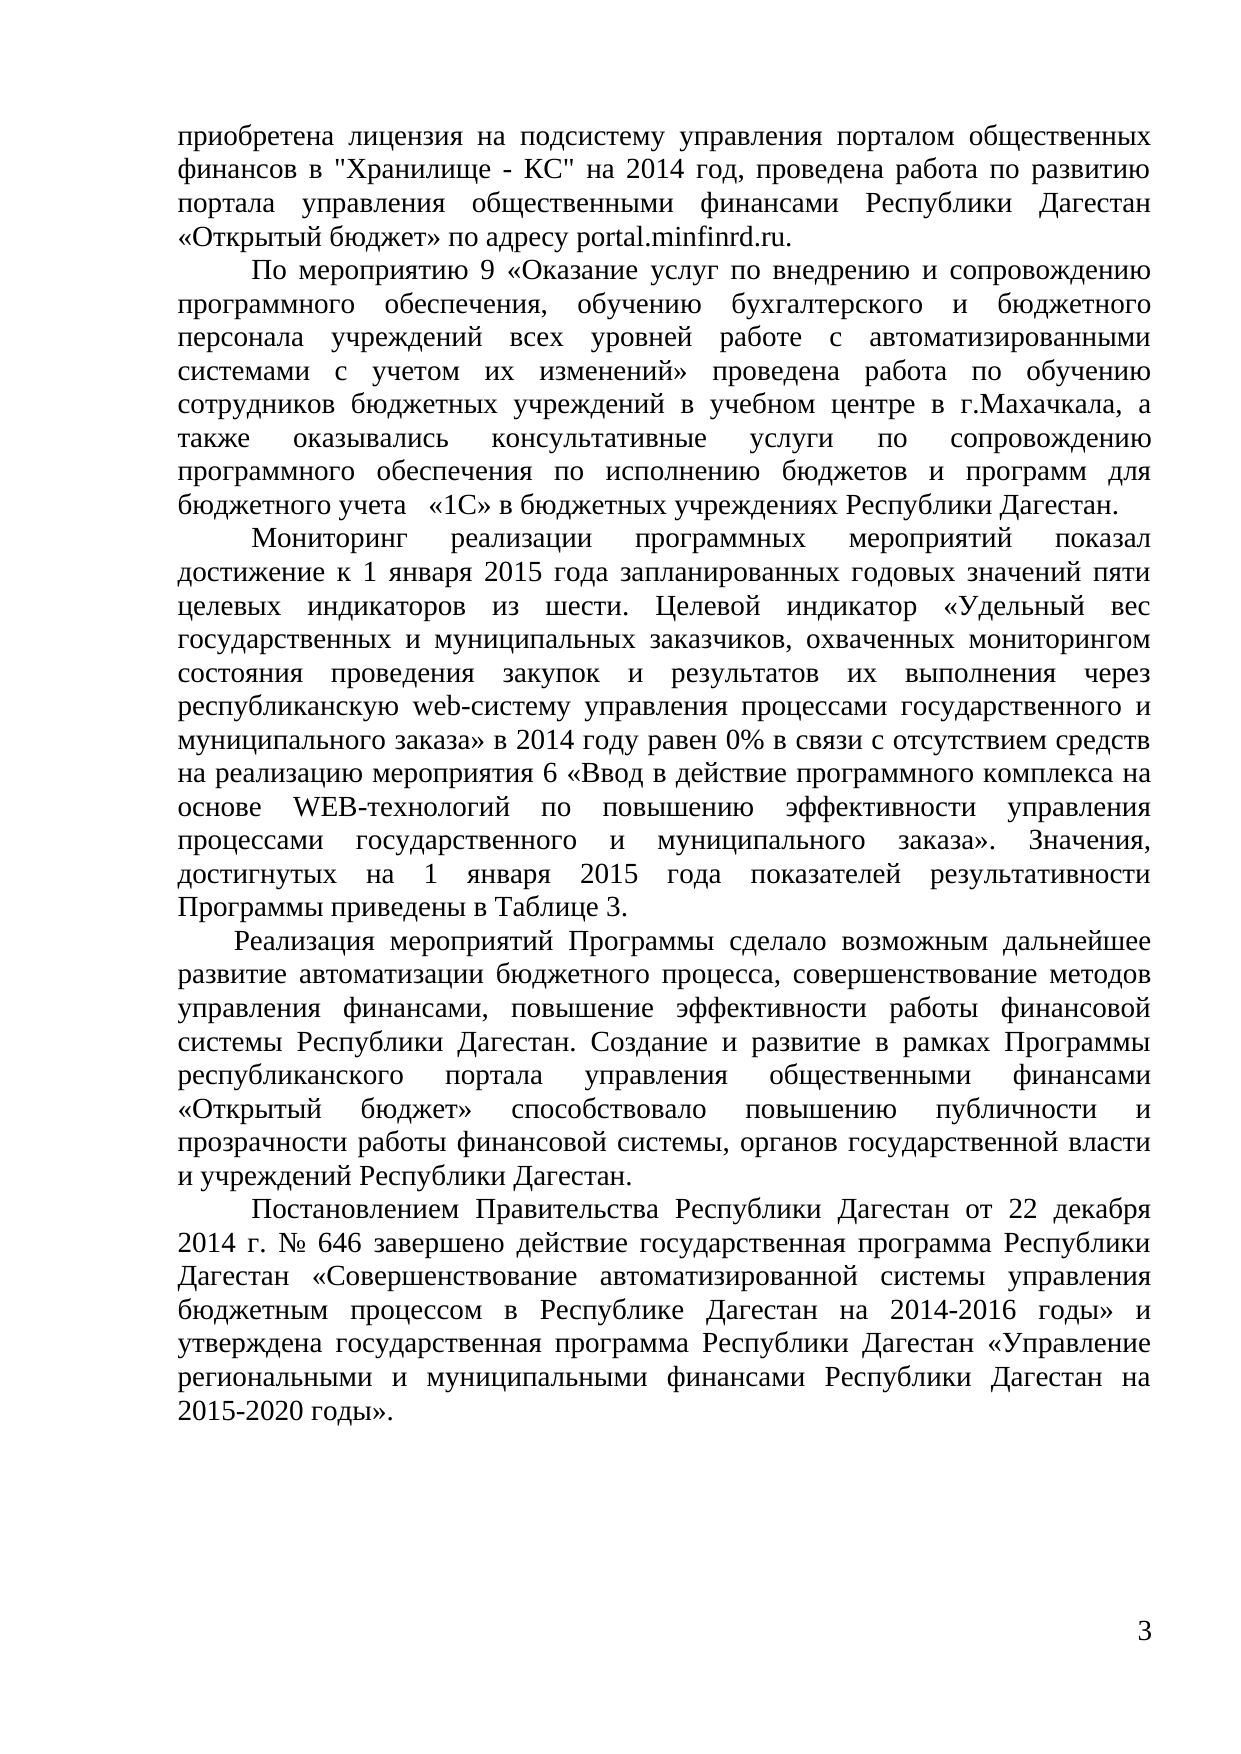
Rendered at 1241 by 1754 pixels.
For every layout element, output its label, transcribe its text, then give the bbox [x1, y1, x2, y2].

text Постановлением Правительства Республики Дагестан от 22 декабря 2014 г. № 646 завершено действие государственная программа Республики Дагестан «Совершенствование автоматизированной системы управления бюджетным процессом в Республике Дагестан на 2014-2016 годы» и утверждена государственная программа Республики Дагестан «Управление региональными и муниципальными финансами Республики Дагестан на 2015-2020 годы». [177, 1191, 1152, 1426]
text Реализация мероприятий Программы сделало возможным дальнейшее развитие автоматизации бюджетного процесса, совершенствование методов управления финансами, повышение эффективности работы финансовой системы Республики Дагестан. Создание и развитие в рамках Программы республиканского портала управления общественными финансами «Открытый бюджет» способствовало повышению публичности и прозрачности работы финансовой системы, органов государственной власти и учреждений Республики Дагестан. [177, 923, 1152, 1191]
text По мероприятию 9 «Оказание услуг по внедрению и сопровождению программного обеспечения, обучению бухгалтерского и бюджетного персонала учреждений всех уровней работе с автоматизированными системами с учетом их изменений» проведена работа по обучению сотрудников бюджетных учреждений в учебном центре в г.Махачкала, а также оказывались консультативные услуги по сопровождению программного обеспечения по исполнению бюджетов и программ для бюджетного учета «1С» в бюджетных учреждениях Республики Дагестан. [177, 252, 1152, 521]
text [177, 118, 1152, 252]
text Мониторинг реализации программных мероприятий показал достижение к 1 января 2015 года запланированных годовых значений пяти целевых индикаторов из шести. Целевой индикатор «Удельный вес государственных и муниципальных заказчиков, охваченных мониторингом состояния проведения закупок и результатов их выполнения через республиканскую web-систему управления процессами государственного и муниципального заказа» в 2014 году равен 0% в связи с отсутствием средств на реализацию мероприятия 6 «Ввод в действие программного комплекса на основе WEB-технологий по повышению эффективности управления процессами государственного и муниципального заказа». Значения, достигнутых на 1 января 2015 года показателей результативности Программы приведены в Таблице 3. [177, 521, 1152, 923]
